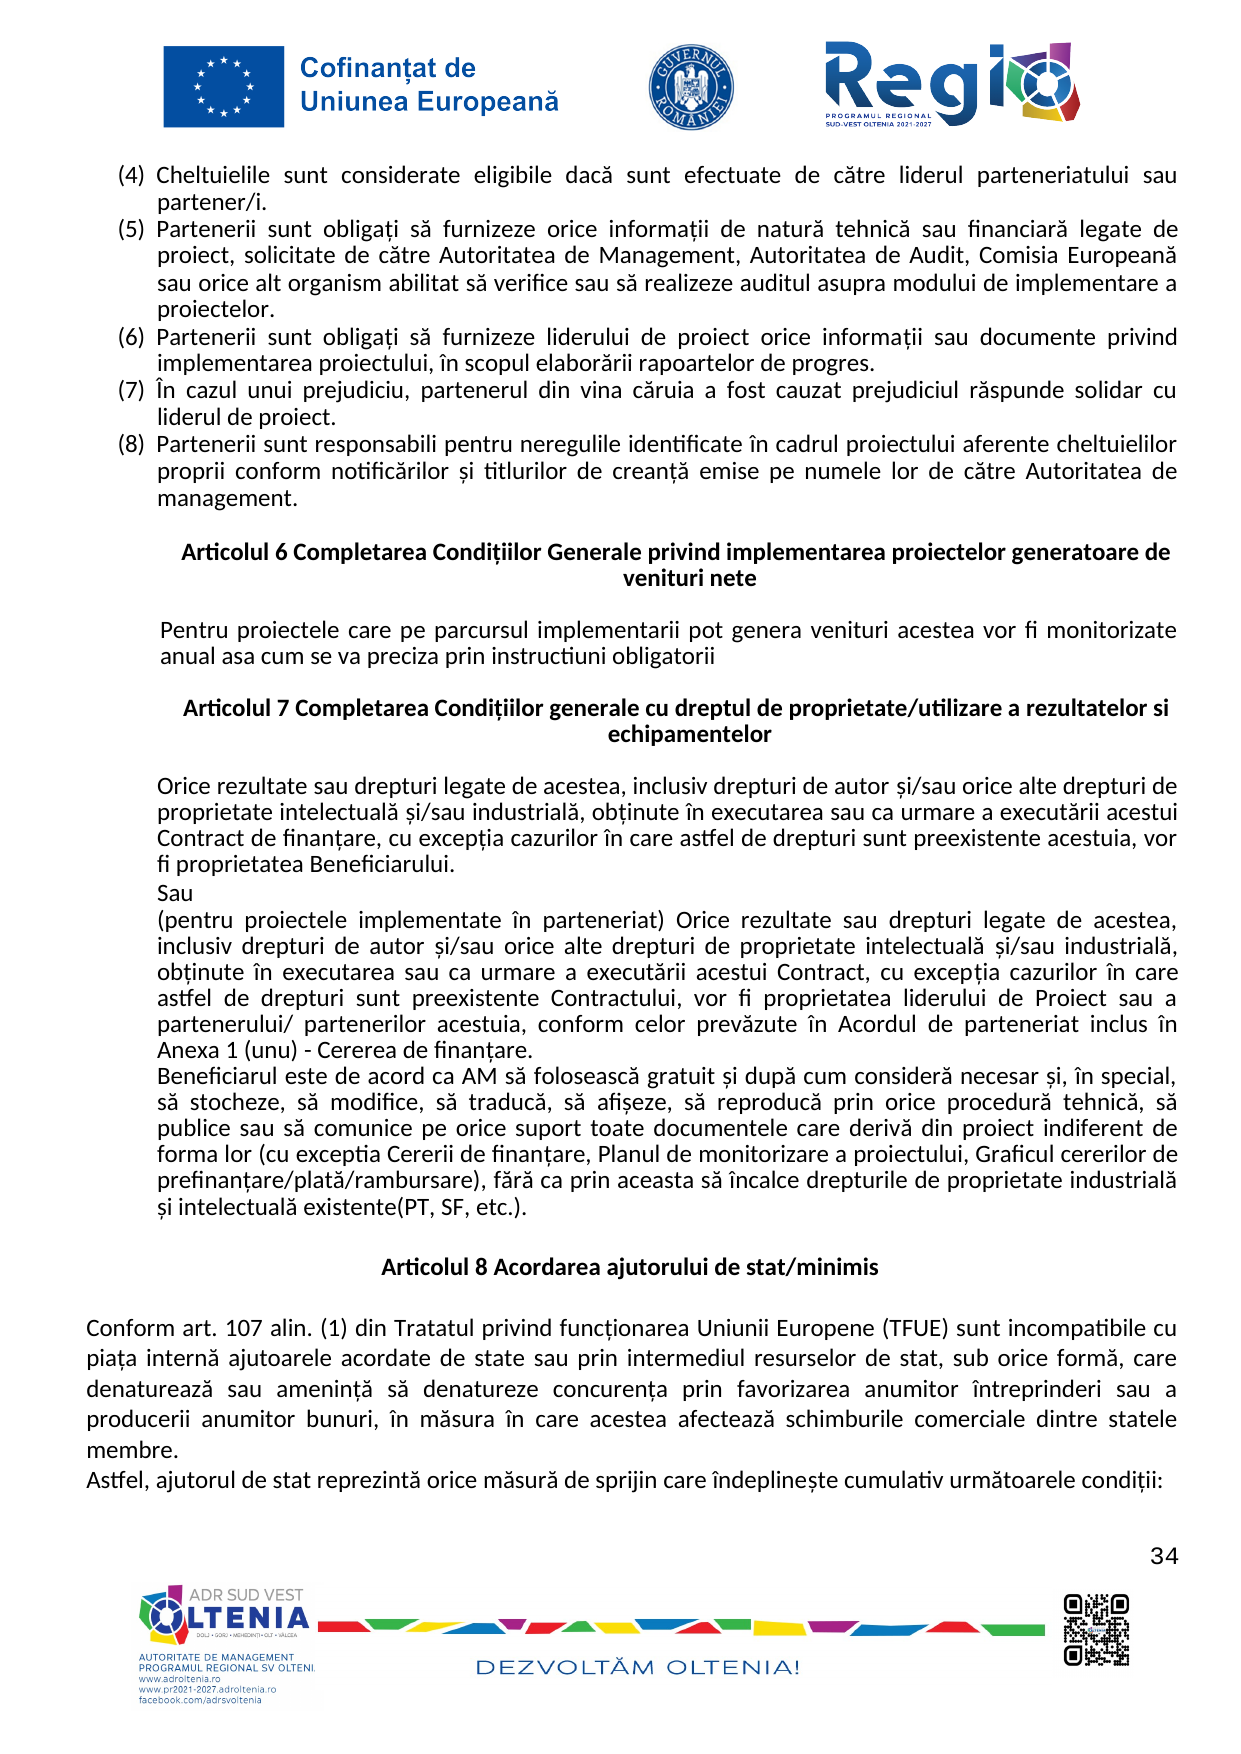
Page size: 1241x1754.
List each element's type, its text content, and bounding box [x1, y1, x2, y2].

list Partenerii sunt obligaţi să furnizeze orice informaţii de natură tehnică sau financiară legate de proiect, solicitate de către Autoritatea de Management, Autoritatea de Audit, Comisia Europeană sau orice alt organism abilitat să verifice sau să realizeze auditul asupra modului de implementare a proiectelor. [117, 215, 1179, 323]
text Articolul 7 Completarea Condiţiilor generale cu dreptul de proprietate/utilizare a rezultatelor si echipamentelor [173, 695, 1179, 747]
picture [645, 42, 739, 132]
text Astfel, ajutorul de stat reprezintă orice măsură de sprijin care îndeplineşte cumulativ următoarele condiții: [86, 1464, 1179, 1495]
text Pentru proiectele care pe parcursul implementarii pot genera venituri acestea vor fi monitorizate anual asa cum se va preciza prin instructiuni obligatorii [160, 617, 1179, 669]
text Articolul 8 Acordarea ajutorului de stat/minimis [381, 1251, 1179, 1281]
text Articolul 6 Completarea Condiţiilor Generale privind implementarea proiectelor generatoare de venituri nete [173, 539, 1179, 591]
list Partenerii sunt responsabili pentru neregulile identificate în cadrul proiectului aferente cheltuielilor proprii conform notificărilor și titlurilor de creanță emise pe numele lor de către Autoritatea de management. [117, 431, 1179, 512]
list Partenerii sunt obligaţi să furnizeze liderului de proiect orice informaţii sau documente privind implementarea proiectului, în scopul elaborării rapoartelor de progres. [117, 323, 1179, 377]
list În cazul unui prejudiciu, partenerul din vina căruia a fost cauzat prejudiciul răspunde solidar cu liderul de proiect. [117, 377, 1179, 431]
text Conform art. 107 alin. (1) din Tratatul privind funcționarea Uniunii Europene (TFUE) sunt incompatibile cu piața internă ajutoarele acordate de state sau prin intermediul resurselor de stat, sub orice formă, care denaturează sau amenință să denatureze concurența prin favorizarea anumitor întreprinderi sau a producerii anumitor bunuri, în măsura în care acestea afectează schimburile comerciale dintre statele membre. [86, 1312, 1179, 1464]
picture [131, 1582, 1134, 1711]
text Beneficiarul este de acord ca AM să folosească gratuit și după cum consideră necesar și, în special, să stocheze, să modifice, să traducă, să afișeze, să reproducă prin orice procedură tehnică, să publice sau să comunice pe orice suport toate documentele care derivă din proiect indiferent de forma lor (cu exceptia Cererii de finanţare, Planul de monitorizare a proiectului, Graficul cererilor de prefinanțare/plată/rambursare), fără ca prin aceasta să încalce drepturile de proprietate industrială și intelectuală existente(PT, SF, etc.). [157, 1064, 1179, 1220]
picture [823, 40, 1082, 129]
text Orice rezultate sau drepturi legate de acestea, inclusiv drepturi de autor şi/sau orice alte drepturi de proprietate intelectuală şi/sau industrială, obţinute în executarea sau ca urmare a executării acestui Contract de finanţare, cu excepţia cazurilor în care astfel de drepturi sunt preexistente acestuia, vor fi proprietatea Beneficiarului. [157, 773, 1179, 878]
text (pentru proiectele implementate în parteneriat) Orice rezultate sau drepturi legate de acestea, inclusiv drepturi de autor şi/sau orice alte drepturi de proprietate intelectuală şi/sau industrială, obţinute în executarea sau ca urmare a executării acestui Contract, cu excepţia cazurilor în care astfel de drepturi sunt preexistente Contractului, vor fi proprietatea liderului de Proiect sau a partenerului/ partenerilor acestuia, conform celor prevăzute în Acordul de parteneriat inclus în Anexa 1 (unu) - Cererea de finanţare. [157, 908, 1179, 1064]
picture [158, 42, 561, 131]
list Cheltuielile sunt considerate eligibile dacă sunt efectuate de către liderul parteneriatului sau partener/i. [117, 161, 1179, 215]
text Sau [157, 878, 1179, 908]
